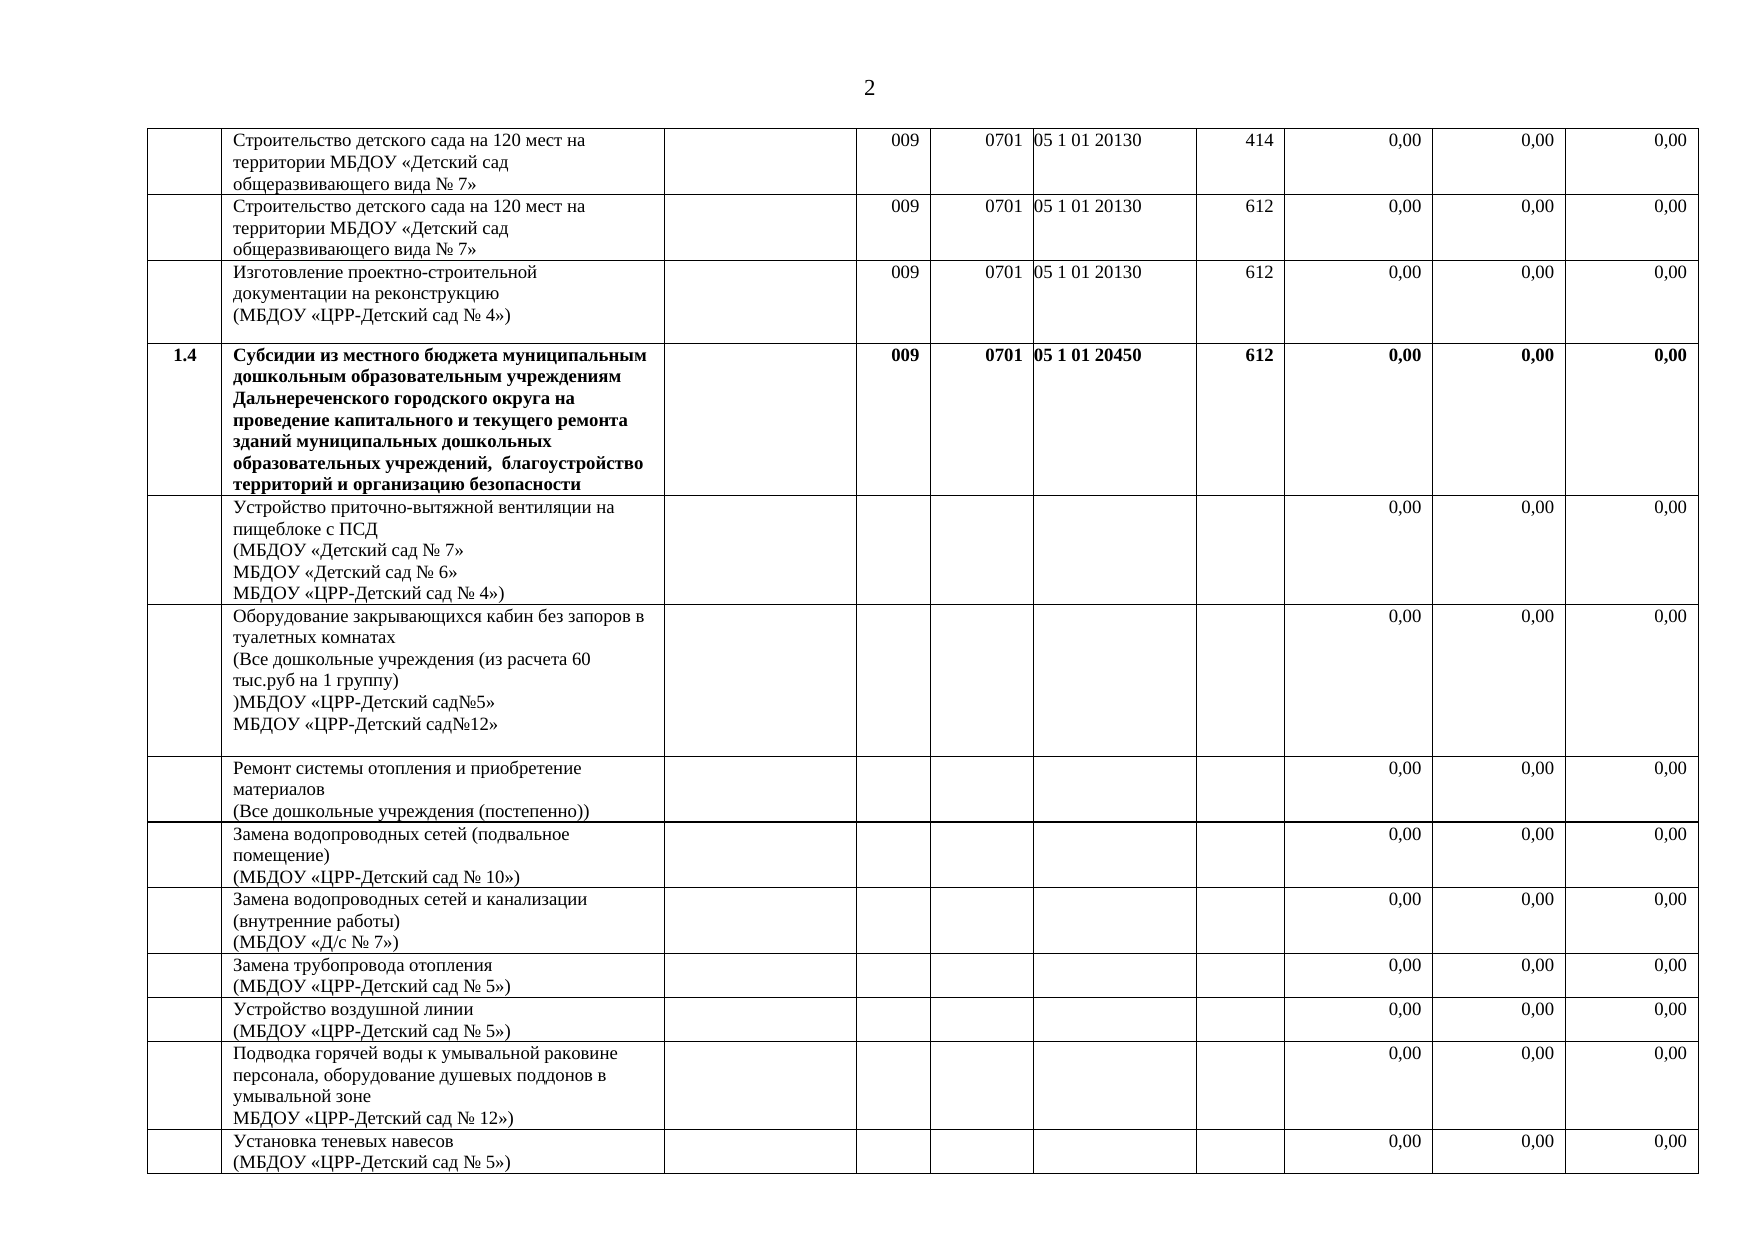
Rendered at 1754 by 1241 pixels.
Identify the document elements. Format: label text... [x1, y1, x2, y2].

table_cell 0,00 [1285, 1130, 1432, 1173]
table_cell 0,00 [1285, 823, 1432, 887]
table_cell [1197, 1130, 1284, 1173]
table_cell 0,00 [1285, 195, 1432, 260]
table_cell [665, 1042, 856, 1128]
table_cell [1034, 888, 1196, 953]
table_cell Субсидии из местного бюджета муниципальным дошкольным образовательным учреждениям Дальнереченского городского округа на проведение капитального и текущего ремонта зданий муниципальных дошкольных образовательных учреждений, благоустройство территорий и организацию безопасности [222, 344, 664, 495]
table_cell [857, 823, 930, 887]
table_cell 05 1 01 20130 [1034, 195, 1196, 260]
table_cell Замена водопроводных сетей (подвальное помещение) (МБДОУ «ЦРР-Детский сад № 10») [222, 823, 664, 887]
table_cell [1197, 1042, 1284, 1128]
table_cell 009 [857, 344, 930, 495]
table_cell 0,00 [1285, 1042, 1432, 1128]
table_cell 0,00 [1566, 1130, 1698, 1173]
table_cell 05 1 01 20130 [1034, 129, 1196, 194]
table_cell [1034, 757, 1196, 821]
table_cell [857, 496, 930, 604]
table_cell [665, 129, 856, 194]
table_cell Замена водопроводных сетей и канализации (внутренние работы) (МБДОУ «Д/с № 7») [222, 888, 664, 953]
table_cell [1197, 998, 1284, 1041]
table_cell [148, 605, 221, 756]
table_cell [148, 757, 221, 821]
table_cell [148, 1130, 221, 1173]
table_cell [665, 888, 856, 953]
table_cell [665, 195, 856, 260]
table_cell 0,00 [1566, 998, 1698, 1041]
table_cell 0,00 [1285, 888, 1432, 953]
table_cell [665, 998, 856, 1041]
table_cell Оборудование закрывающихся кабин без запоров в туалетных комнатах (Все дошкольные учреждения (из расчета 60 тыс.руб на 1 группу) )МБДОУ «ЦРР-Детский сад№5» МБДОУ «ЦРР-Детский сад№12» [222, 605, 664, 756]
table_cell 0,00 [1433, 344, 1565, 495]
table_cell [665, 1130, 856, 1173]
table_cell 0,00 [1566, 888, 1698, 953]
table_cell 0,00 [1566, 605, 1698, 756]
table_cell Строительство детского сада на 120 мест на территории МБДОУ «Детский сад общеразвивающего вида № 7» [222, 129, 664, 194]
table_cell 0701 [931, 261, 1033, 343]
table_cell [665, 261, 856, 343]
table_cell [1034, 998, 1196, 1041]
table_cell [931, 1130, 1033, 1173]
table_cell [857, 605, 930, 756]
table_cell [148, 998, 221, 1041]
table_cell Устройство приточно-вытяжной вентиляции на пищеблоке с ПСД (МБДОУ «Детский сад № 7» МБДОУ «Детский сад № 6» МБДОУ «ЦРР-Детский сад № 4») [222, 496, 664, 604]
table_cell 1.4 [148, 344, 221, 495]
table_cell [931, 1042, 1033, 1128]
table_cell 0,00 [1285, 496, 1432, 604]
table_cell [857, 954, 930, 997]
table_cell 009 [857, 195, 930, 260]
table_cell 0,00 [1433, 998, 1565, 1041]
table_cell 0701 [931, 344, 1033, 495]
table_cell [665, 757, 856, 821]
table_cell [148, 1042, 221, 1128]
table_cell [931, 823, 1033, 887]
table_cell 009 [857, 261, 930, 343]
table_cell [931, 605, 1033, 756]
table_cell Установка теневых навесов (МБДОУ «ЦРР-Детский сад № 5») [222, 1130, 664, 1173]
table_cell Замена трубопровода отопления (МБДОУ «ЦРР-Детский сад № 5») [222, 954, 664, 997]
table_cell 0,00 [1566, 344, 1698, 495]
table_cell [1034, 605, 1196, 756]
table_cell Устройство воздушной линии (МБДОУ «ЦРР-Детский сад № 5») [222, 998, 664, 1041]
table_cell [1197, 954, 1284, 997]
table_cell 0,00 [1433, 954, 1565, 997]
table_cell [665, 496, 856, 604]
table_cell 0,00 [1285, 605, 1432, 756]
table_cell 0,00 [1285, 757, 1432, 821]
table_cell 0,00 [1566, 261, 1698, 343]
table_cell 0,00 [1433, 129, 1565, 194]
table_cell [857, 1130, 930, 1173]
table_cell 0,00 [1566, 954, 1698, 997]
table_cell [1197, 496, 1284, 604]
table_cell [931, 888, 1033, 953]
table_cell [857, 757, 930, 821]
table_cell Подводка горячей воды к умывальной раковине персонала, оборудование душевых поддонов в умывальной зоне МБДОУ «ЦРР-Детский сад № 12») [222, 1042, 664, 1128]
table_cell [148, 888, 221, 953]
table_cell [1197, 823, 1284, 887]
table_cell [148, 195, 221, 260]
table_cell 0,00 [1566, 129, 1698, 194]
table_cell 0,00 [1433, 1042, 1565, 1128]
table_cell [1197, 757, 1284, 821]
table_cell Ремонт системы отопления и приобретение материалов (Все дошкольные учреждения (постепенно)) [222, 757, 664, 821]
table_cell [1034, 954, 1196, 997]
table_cell [931, 757, 1033, 821]
table_cell [148, 496, 221, 604]
table_cell Строительство детского сада на 120 мест на территории МБДОУ «Детский сад общеразвивающего вида № 7» [222, 195, 664, 260]
table_cell [931, 954, 1033, 997]
table_cell [148, 954, 221, 997]
table_cell [931, 496, 1033, 604]
table_cell 0,00 [1566, 195, 1698, 260]
table_cell 0,00 [1566, 823, 1698, 887]
table_cell [1034, 1042, 1196, 1128]
table_cell 0,00 [1433, 1130, 1565, 1173]
table_cell Изготовление проектно-строительной документации на реконструкцию (МБДОУ «ЦРР-Детский сад № 4») [222, 261, 664, 343]
table_cell [665, 954, 856, 997]
table_cell 0,00 [1285, 954, 1432, 997]
table_cell [1197, 605, 1284, 756]
table_cell [1034, 1130, 1196, 1173]
table_cell 0,00 [1566, 496, 1698, 604]
table_cell 0,00 [1285, 344, 1432, 495]
table_cell 05 1 01 20450 [1034, 344, 1196, 495]
table_cell 009 [857, 129, 930, 194]
table_cell 0,00 [1433, 823, 1565, 887]
table_cell 0,00 [1285, 261, 1432, 343]
table_cell 612 [1197, 261, 1284, 343]
table_cell 0,00 [1433, 496, 1565, 604]
table_cell 05 1 01 20130 [1034, 261, 1196, 343]
table_cell 0,00 [1433, 261, 1565, 343]
table_cell 0,00 [1285, 129, 1432, 194]
table_cell [148, 129, 221, 194]
table_cell [857, 888, 930, 953]
table_cell 0,00 [1433, 195, 1565, 260]
table_cell [665, 823, 856, 887]
table_cell [1197, 888, 1284, 953]
table_cell 0,00 [1433, 888, 1565, 953]
table_cell 612 [1197, 195, 1284, 260]
table_cell 0701 [931, 129, 1033, 194]
table_cell [857, 1042, 930, 1128]
table_cell 0,00 [1566, 757, 1698, 821]
table_cell 0701 [931, 195, 1033, 260]
table_cell [857, 998, 930, 1041]
table_cell [1034, 496, 1196, 604]
table_cell 0,00 [1285, 998, 1432, 1041]
table_cell [665, 605, 856, 756]
table_cell [148, 823, 221, 887]
table_cell 0,00 [1433, 757, 1565, 821]
table_cell [665, 344, 856, 495]
table_cell [148, 261, 221, 343]
table_cell 414 [1197, 129, 1284, 194]
table_cell 0,00 [1566, 1042, 1698, 1128]
table_cell 0,00 [1433, 605, 1565, 756]
table_cell 612 [1197, 344, 1284, 495]
table_cell [1034, 823, 1196, 887]
table_cell [931, 998, 1033, 1041]
